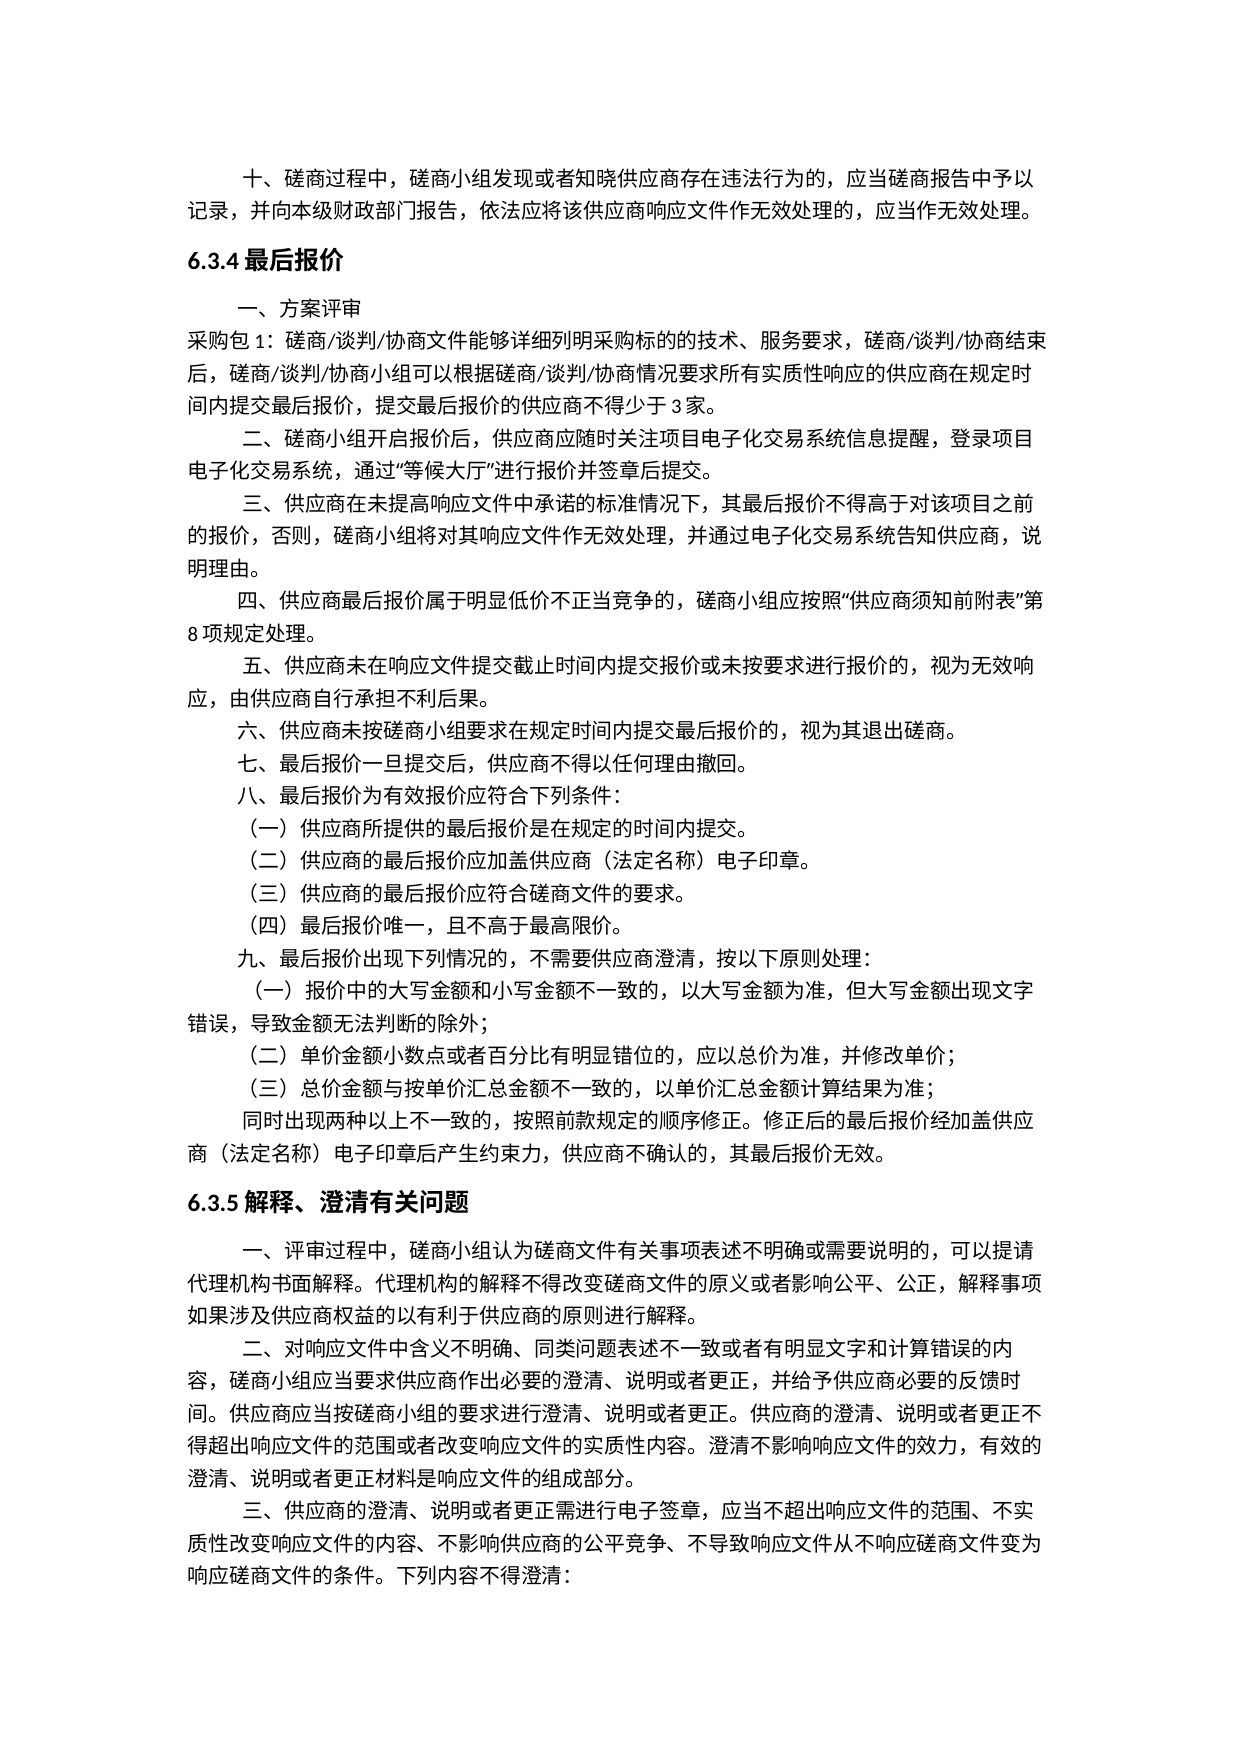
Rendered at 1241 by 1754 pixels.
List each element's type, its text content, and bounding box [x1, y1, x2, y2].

text （二）供应商的最后报价应加盖供应商（法定名称）电子印章。 [187, 844, 1053, 877]
text 二、对响应文件中含义不明确、同类问题表述不一致或者有明显文字和计算错误的内容，磋商小组应当要求供应商作出必要的澄清、说明或者更正，并给予供应商必要的反馈时间。供应商应当按磋商小组的要求进行澄清、说明或者更正。供应商的澄清、说明或者更正不得超出响应文件的范围或者改变响应文件的实质性内容。澄清不影响响应文件的效力，有效的澄清、说明或者更正材料是响应文件的组成部分。 [187, 1332, 1053, 1494]
text 一、评审过程中，磋商小组认为磋商文件有关事项表述不明确或需要说明的，可以提请代理机构书面解释。代理机构的解释不得改变磋商文件的原义或者影响公平、公正，解释事项如果涉及供应商权益的以有利于供应商的原则进行解释。 [187, 1234, 1053, 1332]
text 同时出现两种以上不一致的，按照前款规定的顺序修正。修正后的最后报价经加盖供应商（法定名称）电子印章后产生约束力，供应商不确认的，其最后报价无效。 [187, 1104, 1053, 1169]
text 6.3.4最后报价 [187, 227, 1053, 292]
text （一）报价中的大写金额和小写金额不一致的，以大写金额为准，但大写金额出现文字错误，导致金额无法判断的除外； [187, 974, 1053, 1039]
text （三）总价金额与按单价汇总金额不一致的，以单价汇总金额计算结果为准； [187, 1072, 1053, 1104]
text 十、磋商过程中，磋商小组发现或者知晓供应商存在违法行为的，应当磋商报告中予以记录，并向本级财政部门报告，依法应将该供应商响应文件作无效处理的，应当作无效处理。 [187, 162, 1053, 227]
text 四、供应商最后报价属于明显低价不正当竞争的，磋商小组应按照“供应商须知前附表”第8项规定处理。 [187, 584, 1053, 649]
text 一、方案评审 [187, 292, 1053, 324]
text 三、供应商的澄清、说明或者更正需进行电子签章，应当不超出响应文件的范围、不实质性改变响应文件的内容、不影响供应商的公平竞争、不导致响应文件从不响应磋商文件变为响应磋商文件的条件。下列内容不得澄清： [187, 1494, 1053, 1592]
text 三、供应商在未提高响应文件中承诺的标准情况下，其最后报价不得高于对该项目之前的报价，否则，磋商小组将对其响应文件作无效处理，并通过电子化交易系统告知供应商，说明理由。 [187, 487, 1053, 584]
text （一）供应商所提供的最后报价是在规定的时间内提交。 [187, 812, 1053, 844]
text 五、供应商未在响应文件提交截止时间内提交报价或未按要求进行报价的，视为无效响应，由供应商自行承担不利后果。 [187, 649, 1053, 714]
text 六、供应商未按磋商小组要求在规定时间内提交最后报价的，视为其退出磋商。 [187, 714, 1053, 747]
text 采购包1：磋商/谈判/协商文件能够详细列明采购标的的技术、服务要求，磋商/谈判/协商结束后，磋商/谈判/协商小组可以根据磋商/谈判/协商情况要求所有实质性响应的供应商在规定时间内提交最后报价，提交最后报价的供应商不得少于3家。 [187, 324, 1053, 422]
text （二）单价金额小数点或者百分比有明显错位的，应以总价为准，并修改单价； [187, 1039, 1053, 1072]
text （三）供应商的最后报价应符合磋商文件的要求。 [187, 877, 1053, 909]
text （四）最后报价唯一，且不高于最高限价。 [187, 909, 1053, 942]
text 八、最后报价为有效报价应符合下列条件： [187, 779, 1053, 812]
text 七、最后报价一旦提交后，供应商不得以任何理由撤回。 [187, 747, 1053, 779]
text 九、最后报价出现下列情况的，不需要供应商澄清，按以下原则处理： [187, 942, 1053, 974]
text 二、磋商小组开启报价后，供应商应随时关注项目电子化交易系统信息提醒，登录项目电子化交易系统，通过“等候大厅”进行报价并签章后提交。 [187, 422, 1053, 487]
text 6.3.5解释、澄清有关问题 [187, 1169, 1053, 1234]
